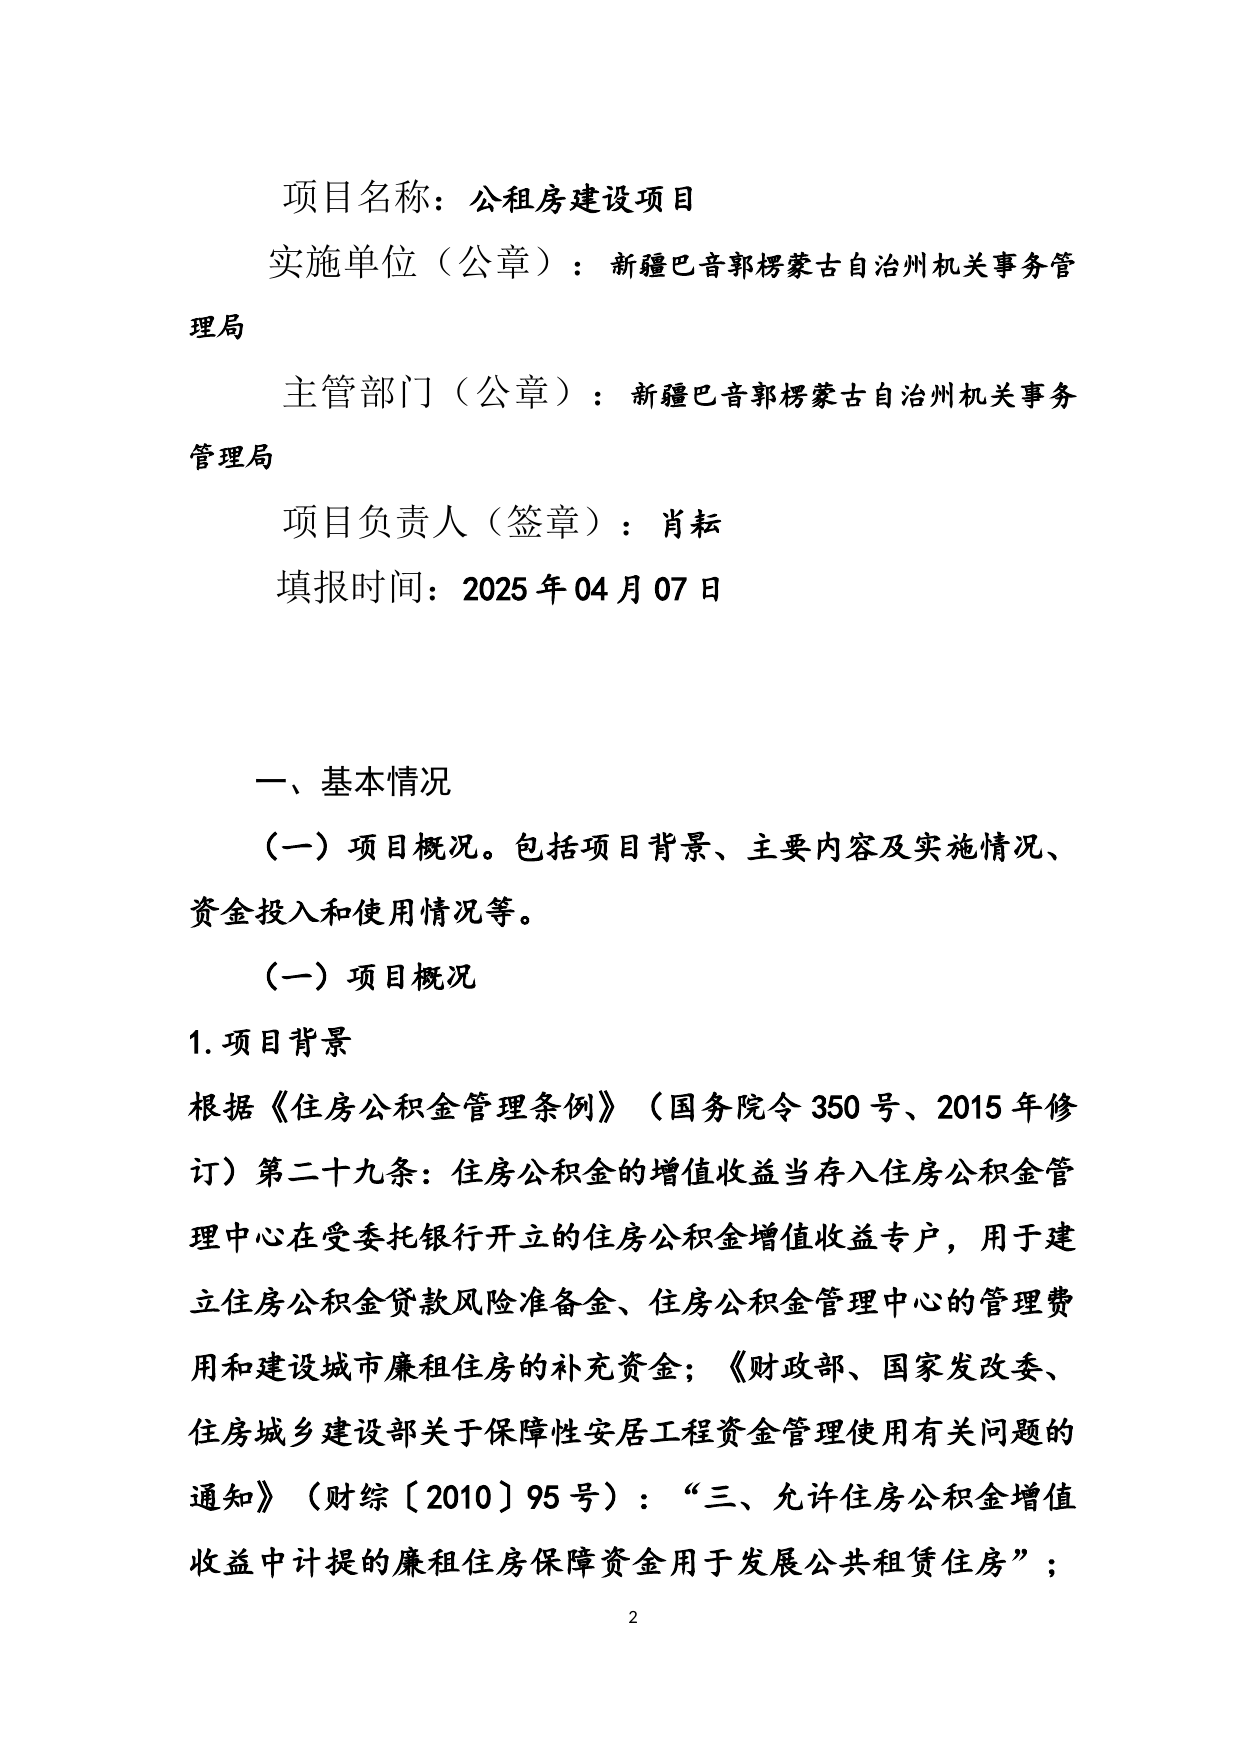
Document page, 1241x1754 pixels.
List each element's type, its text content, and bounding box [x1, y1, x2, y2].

text 实施单位（公章）：新疆巴音郭楞蒙古自治州机关事务管理局 [187, 227, 1078, 357]
text 项目负责人（签章）：肖耘 [187, 487, 1078, 552]
text 项目名称：公租房建设项目 [187, 162, 1078, 227]
text （一）项目概况。包括项目背景、主要内容及实施情况、资金投入和使用情况等。 [187, 812, 1078, 942]
text 填报时间：2025年04月07日 [216, 552, 1078, 617]
text 一、基本情况 [187, 747, 1078, 812]
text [187, 942, 1078, 1592]
text 主管部门（公章）：新疆巴音郭楞蒙古自治州机关事务管理局 [187, 357, 1078, 487]
